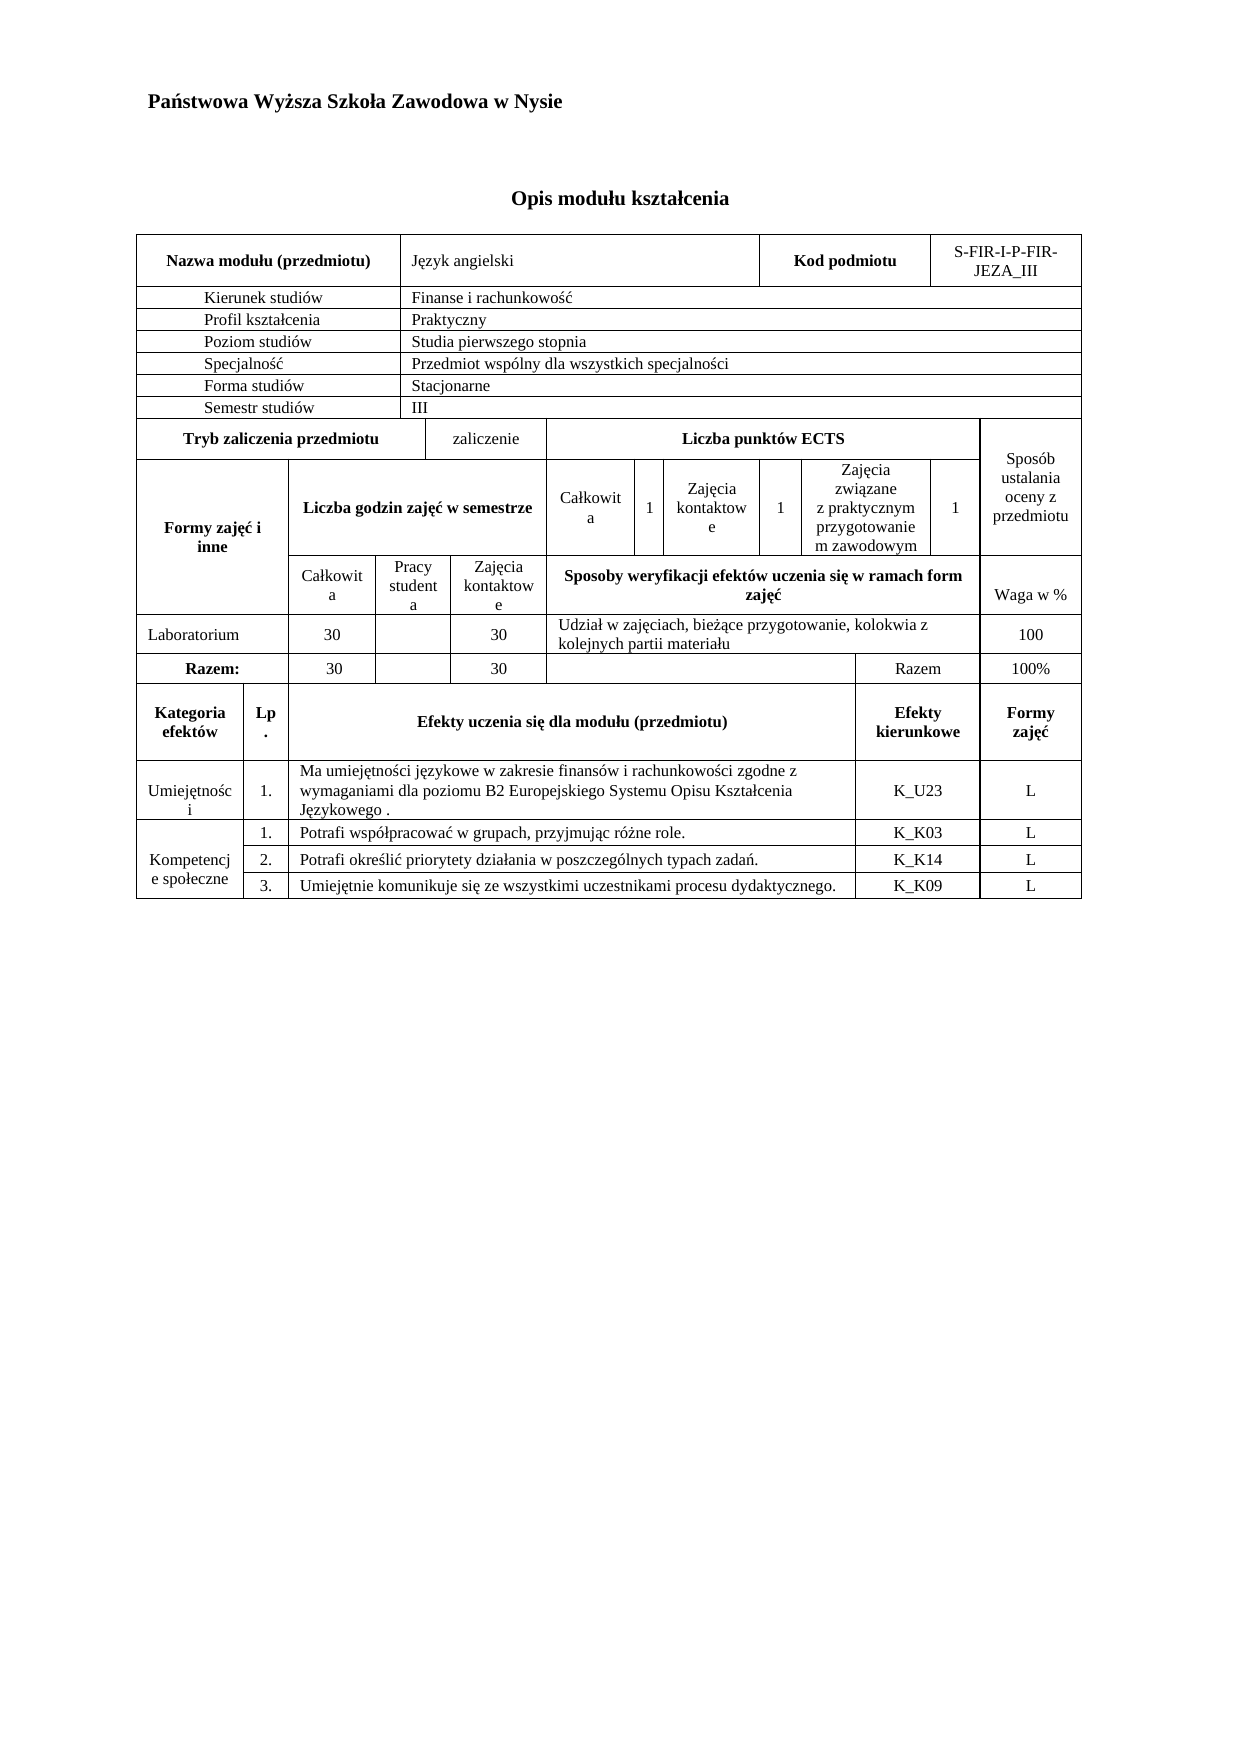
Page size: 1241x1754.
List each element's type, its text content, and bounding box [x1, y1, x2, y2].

table_cell Lp. [244, 684, 288, 760]
table_cell 30 [289, 615, 375, 653]
table_cell Finanse i rachunkowość [401, 287, 1081, 308]
table_cell Tryb zaliczenia przedmiotu [137, 419, 425, 458]
text Państwowa Wyższa Szkoła Zawodowa w Nysie [148, 89, 1092, 113]
table_cell Kategoria efektów [137, 684, 243, 760]
table_cell 1. [244, 761, 288, 819]
table_cell Potrafi współpracować w grupach, przyjmując różne role. [289, 820, 855, 845]
table_cell Formy zajęć [981, 684, 1081, 760]
table_cell Waga w % [981, 556, 1081, 614]
table_cell zaliczenie [426, 419, 546, 458]
table_cell L [981, 846, 1081, 872]
table_cell Razem: [137, 654, 288, 682]
table_cell Zajęcia kontaktowe [451, 556, 546, 614]
text Opis modułu kształcenia [148, 186, 1092, 209]
table_cell 1 [635, 460, 663, 555]
table_cell K_U23 [856, 761, 979, 819]
table_cell Poziom studiów [137, 331, 400, 352]
table_cell Laboratorium [137, 615, 288, 653]
table_cell Całkowita [547, 460, 634, 555]
table_cell Sposób ustalania oceny z przedmiotu [981, 419, 1081, 555]
table_header Nazwa modułu (przedmiotu) [137, 235, 400, 286]
table_cell Specjalność [137, 353, 400, 374]
table_cell Stacjonarne [401, 375, 1081, 396]
table_cell 3. [244, 873, 288, 898]
table_cell Przedmiot wspólny dla wszystkich specjalności [401, 353, 1081, 374]
table_cell K_K09 [856, 873, 979, 898]
table_cell 1 [931, 460, 979, 555]
table_cell Umiejętnie komunikuje się ze wszystkimi uczestnikami procesu dydaktycznego. [289, 873, 855, 898]
table_cell Profil kształcenia [137, 309, 400, 330]
table_header S-FIR-I-P-FIR-JEZA_III [931, 235, 1081, 286]
table_cell 1 [760, 460, 801, 555]
table_cell Razem [856, 654, 979, 682]
table_cell Kompetencje społeczne [137, 820, 243, 898]
table_cell Praktyczny [401, 309, 1081, 330]
table_cell 30 [289, 654, 375, 682]
table_cell Liczba punktów ECTS [547, 419, 979, 458]
table_cell 2. [244, 846, 288, 872]
table_cell [376, 615, 450, 653]
table_cell 1. [244, 820, 288, 845]
table_cell Semestr studiów [137, 397, 400, 417]
table_cell 100% [981, 654, 1081, 682]
table_cell Pracy studenta [376, 556, 450, 614]
table_cell Sposoby weryfikacji efektów uczenia się w ramach form zajęć [547, 556, 979, 614]
table_cell 30 [451, 654, 546, 682]
table_cell III [401, 397, 1081, 417]
table_cell Formy zajęć i inne [137, 460, 288, 614]
table_cell 100 [981, 615, 1081, 653]
table_cell Forma studiów [137, 375, 400, 396]
table_cell K_K03 [856, 820, 979, 845]
table_cell Umiejętności [137, 761, 243, 819]
table_header Język angielski [401, 235, 759, 286]
table_header Kod podmiotu [760, 235, 930, 286]
table_cell Liczba godzin zajęć w semestrze [289, 460, 546, 555]
table_cell 30 [451, 615, 546, 653]
table_cell L [981, 873, 1081, 898]
table_cell Całkowita [289, 556, 375, 614]
table_cell Zajęcia kontaktowe [664, 460, 759, 555]
table_cell Studia pierwszego stopnia [401, 331, 1081, 352]
table_cell [376, 654, 450, 682]
table_cell L [981, 820, 1081, 845]
table_cell Udział w zajęciach, bieżące przygotowanie, kolokwia z kolejnych partii materiału [547, 615, 979, 653]
table_cell Zajęcia związane z praktycznym przygotowaniem zawodowym [802, 460, 930, 555]
table_cell Efekty kierunkowe [856, 684, 979, 760]
table_cell Kierunek studiów [137, 287, 400, 308]
table_cell K_K14 [856, 846, 979, 872]
table_cell Potrafi określić priorytety działania w poszczególnych typach zadań. [289, 846, 855, 872]
table_cell L [981, 761, 1081, 819]
table_cell Efekty uczenia się dla modułu (przedmiotu) [289, 684, 855, 760]
table_cell Ma umiejętności językowe w zakresie finansów i rachunkowości zgodne z wymaganiami dla poziomu B2 Europejskiego Systemu Opisu Kształcenia Językowego . [289, 761, 855, 819]
table_cell [547, 654, 855, 682]
